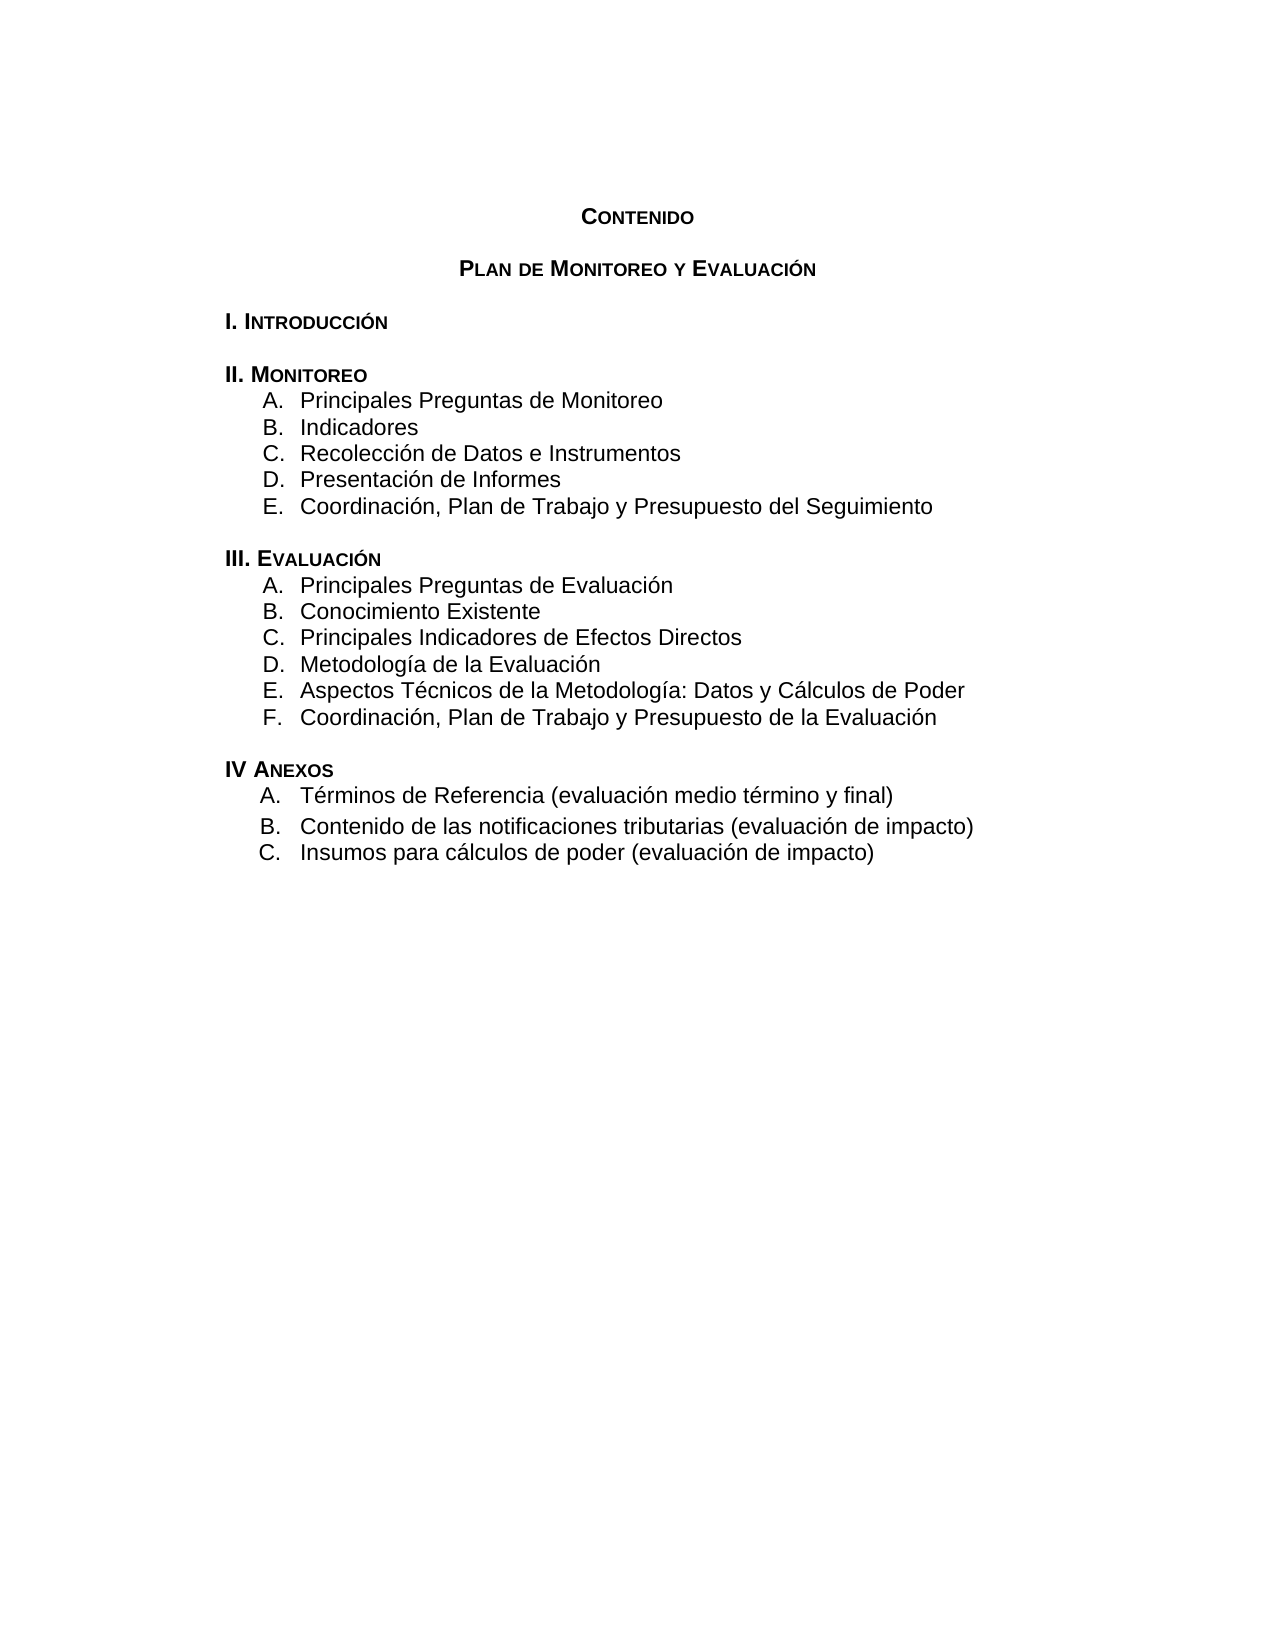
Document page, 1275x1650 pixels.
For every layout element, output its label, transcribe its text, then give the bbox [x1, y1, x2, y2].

text C. Recolección de Datos e Instrumentos [262, 440, 1087, 466]
text III. Evaluación [225, 545, 1087, 572]
text B. Conocimiento Existente [262, 598, 1087, 624]
text I. Introducción [225, 308, 1087, 334]
text A. Principales Preguntas de Evaluación [262, 572, 1087, 598]
title Contenido [187, 203, 1087, 229]
list Términos de Referencia (evaluación medio término y final) [281, 782, 1087, 809]
list Contenido de las notificaciones tributarias (evaluación de impacto) [281, 813, 1087, 839]
text B. Indicadores [262, 413, 1087, 440]
text D. Metodología de la Evaluación [262, 651, 1087, 677]
text Plan de Monitoreo y Evaluación [187, 255, 1087, 282]
text IV Anexos [225, 756, 1087, 782]
text II. Monitoreo [225, 361, 1087, 387]
text C. Principales Indicadores de Efectos Directos [262, 624, 1087, 651]
list Insumos para cálculos de poder (evaluación de impacto) [281, 839, 1087, 865]
text D. Presentación de Informes [262, 466, 1087, 493]
text A. Principales Preguntas de Monitoreo [262, 387, 1087, 413]
text E. Coordinación, Plan de Trabajo y Presupuesto del Seguimiento [262, 493, 1087, 519]
text E. Aspectos Técnicos de la Metodología: Datos y Cálculos de Poder [262, 677, 1087, 703]
text F. Coordinación, Plan de Trabajo y Presupuesto de la Evaluación [262, 703, 1087, 730]
